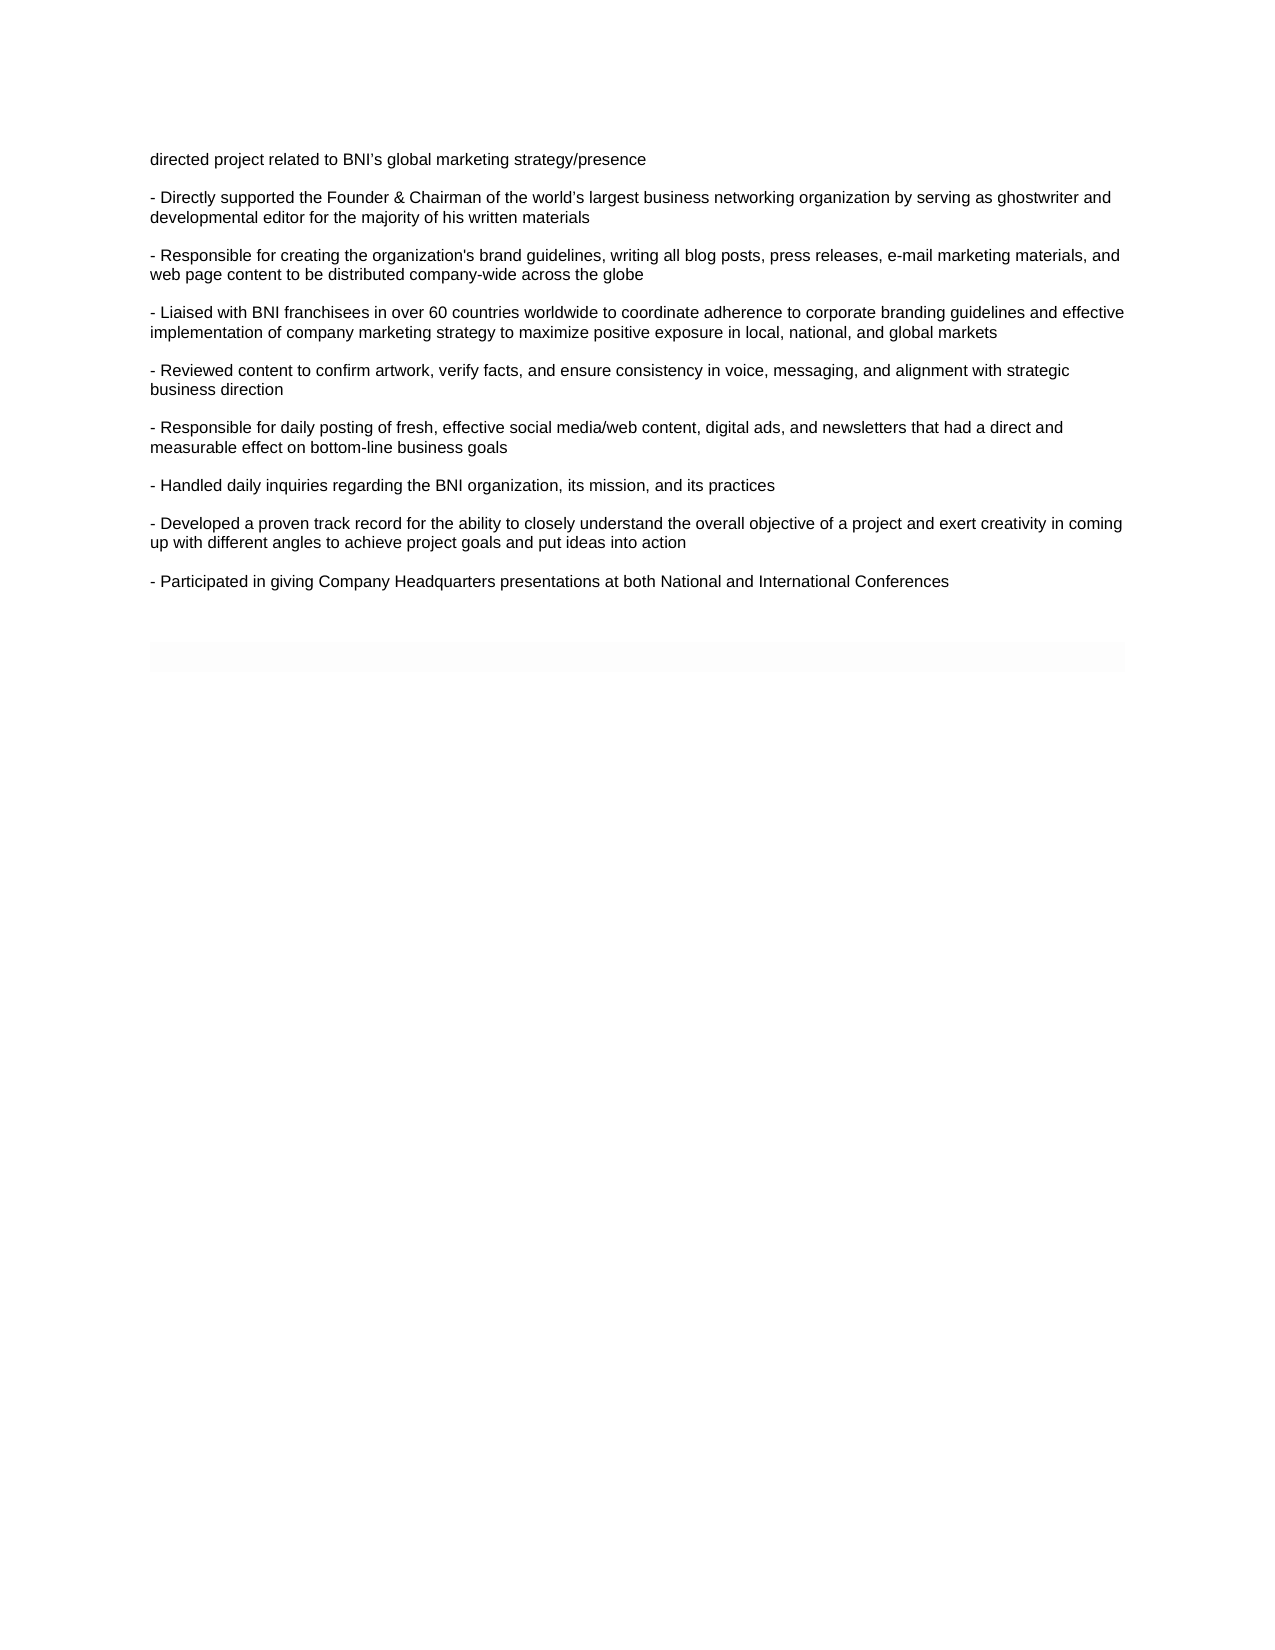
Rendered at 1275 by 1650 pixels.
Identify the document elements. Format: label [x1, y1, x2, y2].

text [150, 150, 1125, 619]
